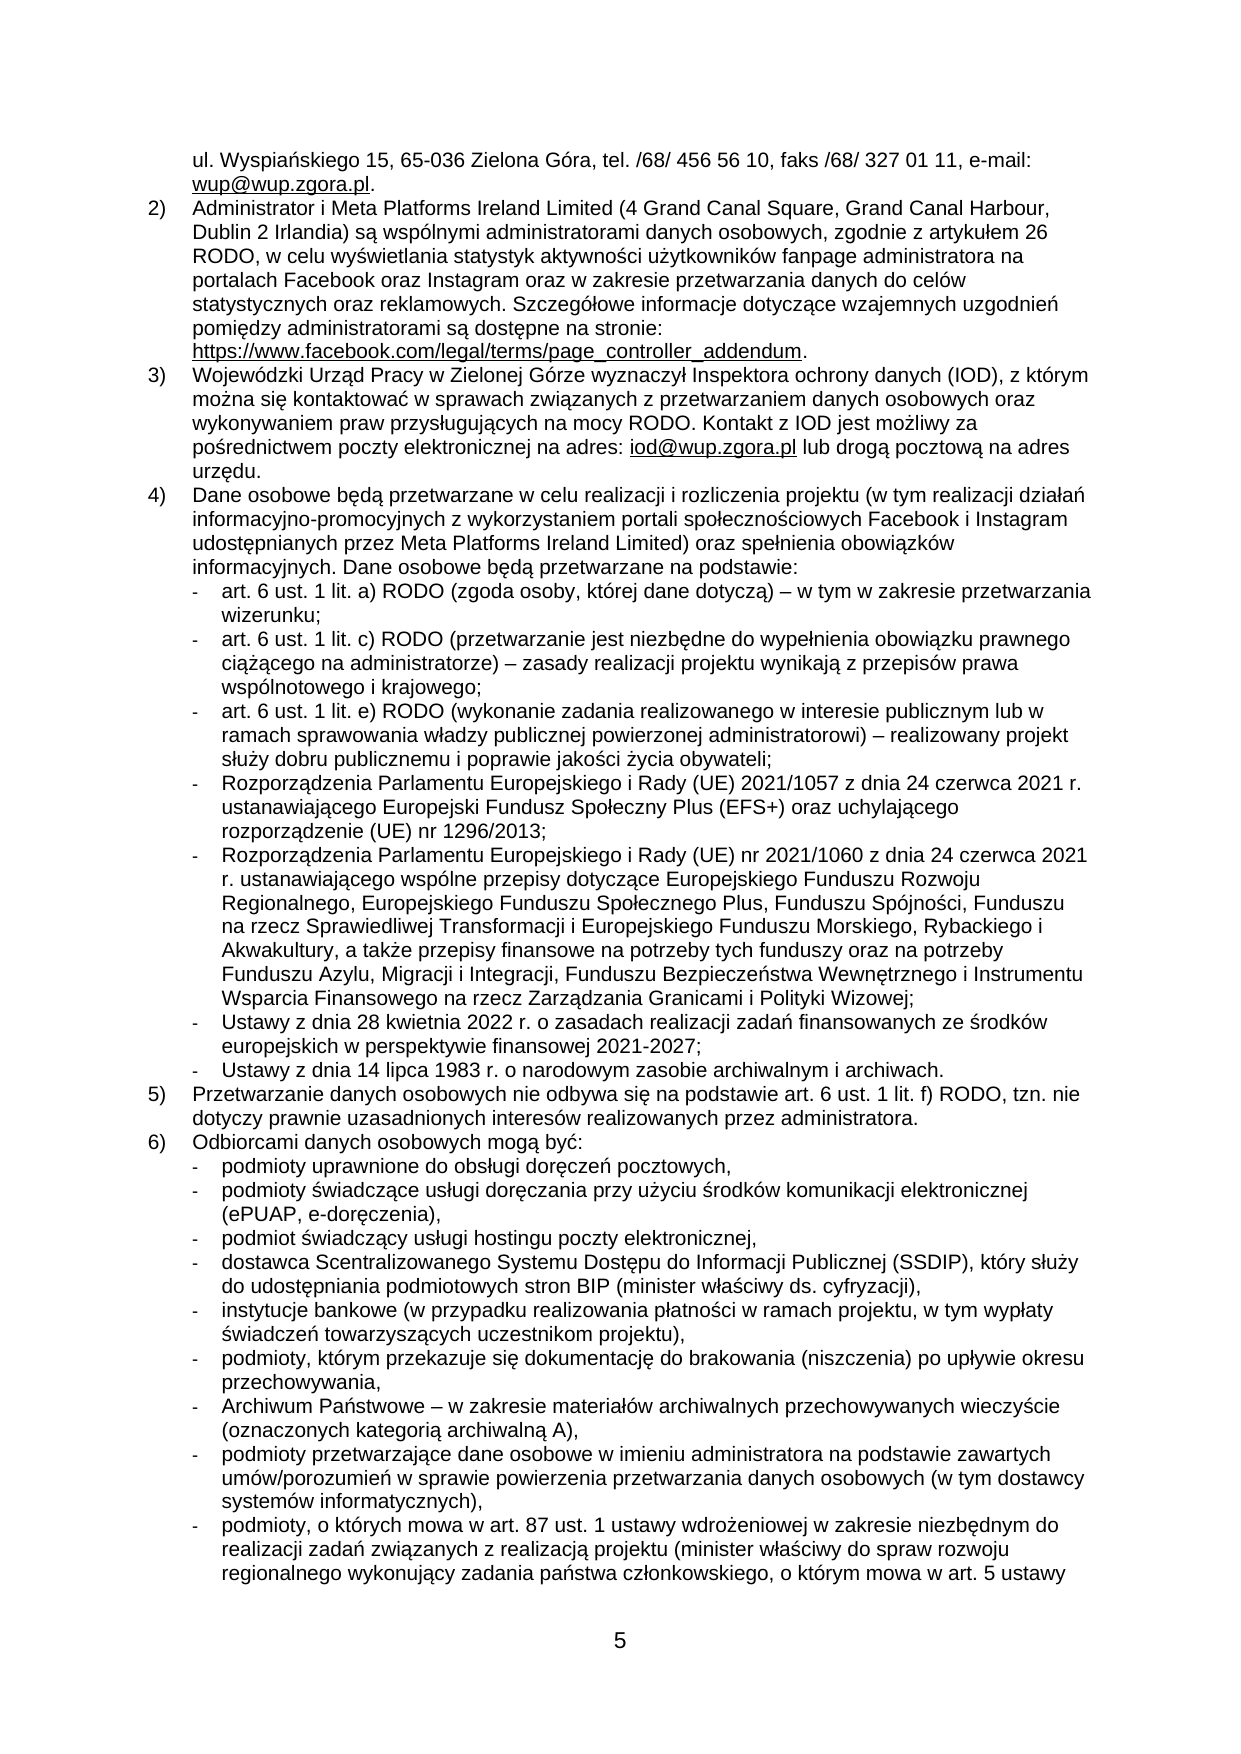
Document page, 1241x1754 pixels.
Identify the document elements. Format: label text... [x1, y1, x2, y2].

list instytucje bankowe (w przypadku realizowania płatności w ramach projektu, w tym wypłaty świadczeń towarzyszących uczestnikom projektu), [192, 1298, 1093, 1346]
list art. 6 ust. 1 lit. a) RODO (zgoda osoby, której dane dotyczą) – w tym w zakresie przetwarzania wizerunku; [192, 579, 1093, 627]
list Dane osobowe będą przetwarzane w celu realizacji i rozliczenia projektu (w tym realizacji działań informacyjno-promocyjnych z wykorzystaniem portali społecznościowych Facebook i Instagram udostępnianych przez Meta Platforms Ireland Limited) oraz spełnienia obowiązków informacyjnych. Dane osobowe będą przetwarzane na podstawie: [148, 483, 1093, 579]
list Wojewódzki Urząd Pracy w Zielonej Górze wyznaczył Inspektora ochrony danych (IOD), z którym można się kontaktować w sprawach związanych z przetwarzaniem danych osobowych oraz wykonywaniem praw przysługujących na mocy RODO. Kontakt z IOD jest możliwy za pośrednictwem poczty elektronicznej na adres: iod@wup.zgora.pl lub drogą pocztową na adres urzędu. [148, 363, 1093, 483]
list Rozporządzenia Parlamentu Europejskiego i Rady (UE) nr 2021/1060 z dnia 24 czerwca 2021 r. ustanawiającego wspólne przepisy dotyczące Europejskiego Funduszu Rozwoju Regionalnego, Europejskiego Funduszu Społecznego Plus, Funduszu Spójności, Funduszu na rzecz Sprawiedliwej Transformacji i Europejskiego Funduszu Morskiego, Rybackiego i Akwakultury, a także przepisy finansowe na potrzeby tych funduszy oraz na potrzeby Funduszu Azylu, Migracji i Integracji, Funduszu Bezpieczeństwa Wewnętrznego i Instrumentu Wsparcia Finansowego na rzecz Zarządzania Granicami i Polityki Wizowej; [192, 842, 1093, 1010]
list dostawca Scentralizowanego Systemu Dostępu do Informacji Publicznej (SSDIP), który służy do udostępniania podmiotowych stron BIP (minister właściwy ds. cyfryzacji), [192, 1250, 1093, 1298]
list Przetwarzanie danych osobowych nie odbywa się na podstawie art. 6 ust. 1 lit. f) RODO, tzn. nie dotyczy prawnie uzasadnionych interesów realizowanych przez administratora. [148, 1082, 1093, 1130]
list Ustawy z dnia 14 lipca 1983 r. o narodowym zasobie archiwalnym i archiwach. [192, 1058, 1093, 1082]
list podmioty świadczące usługi doręczania przy użyciu środków komunikacji elektronicznej (ePUAP, e-doręczenia), [192, 1178, 1093, 1226]
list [192, 1513, 1093, 1585]
list Administrator i Meta Platforms Ireland Limited (4 Grand Canal Square, Grand Canal Harbour, Dublin 2 Irlandia) są wspólnymi administratorami danych osobowych, zgodnie z artykułem 26 RODO, w celu wyświetlania statystyk aktywności użytkowników fanpage administratora na portalach Facebook oraz Instagram oraz w zakresie przetwarzania danych do celów statystycznych oraz reklamowych. Szczegółowe informacje dotyczące wzajemnych uzgodnień pomiędzy administratorami są dostępne na stronie: https://www.facebook.com/legal/terms/page_controller_addendum. [148, 196, 1093, 363]
list art. 6 ust. 1 lit. e) RODO (wykonanie zadania realizowanego w interesie publicznym lub w ramach sprawowania władzy publicznej powierzonej administratorowi) – realizowany projekt służy dobru publicznemu i poprawie jakości życia obywateli; [192, 699, 1093, 771]
list podmiot świadczący usługi hostingu poczty elektronicznej, [192, 1226, 1093, 1250]
list art. 6 ust. 1 lit. c) RODO (przetwarzanie jest niezbędne do wypełnienia obowiązku prawnego ciążącego na administratorze) – zasady realizacji projektu wynikają z przepisów prawa wspólnotowego i krajowego; [192, 627, 1093, 699]
list Odbiorcami danych osobowych mogą być: [148, 1130, 1093, 1154]
list podmioty przetwarzające dane osobowe w imieniu administratora na podstawie zawartych umów/porozumień w sprawie powierzenia przetwarzania danych osobowych (w tym dostawcy systemów informatycznych), [192, 1441, 1093, 1513]
list Ustawy z dnia 28 kwietnia 2022 r. o zasadach realizacji zadań finansowanych ze środków europejskich w perspektywie finansowej 2021-2027; [192, 1010, 1093, 1058]
list podmioty uprawnione do obsługi doręczeń pocztowych, [192, 1154, 1093, 1178]
list Archiwum Państwowe – w zakresie materiałów archiwalnych przechowywanych wieczyście (oznaczonych kategorią archiwalną A), [192, 1393, 1093, 1441]
list Rozporządzenia Parlamentu Europejskiego i Rady (UE) 2021/1057 z dnia 24 czerwca 2021 r. ustanawiającego Europejski Fundusz Społeczny Plus (EFS+) oraz uchylającego rozporządzenie (UE) nr 1296/2013; [192, 771, 1093, 842]
list podmioty, którym przekazuje się dokumentację do brakowania (niszczenia) po upływie okresu przechowywania, [192, 1346, 1093, 1393]
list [148, 148, 1093, 196]
